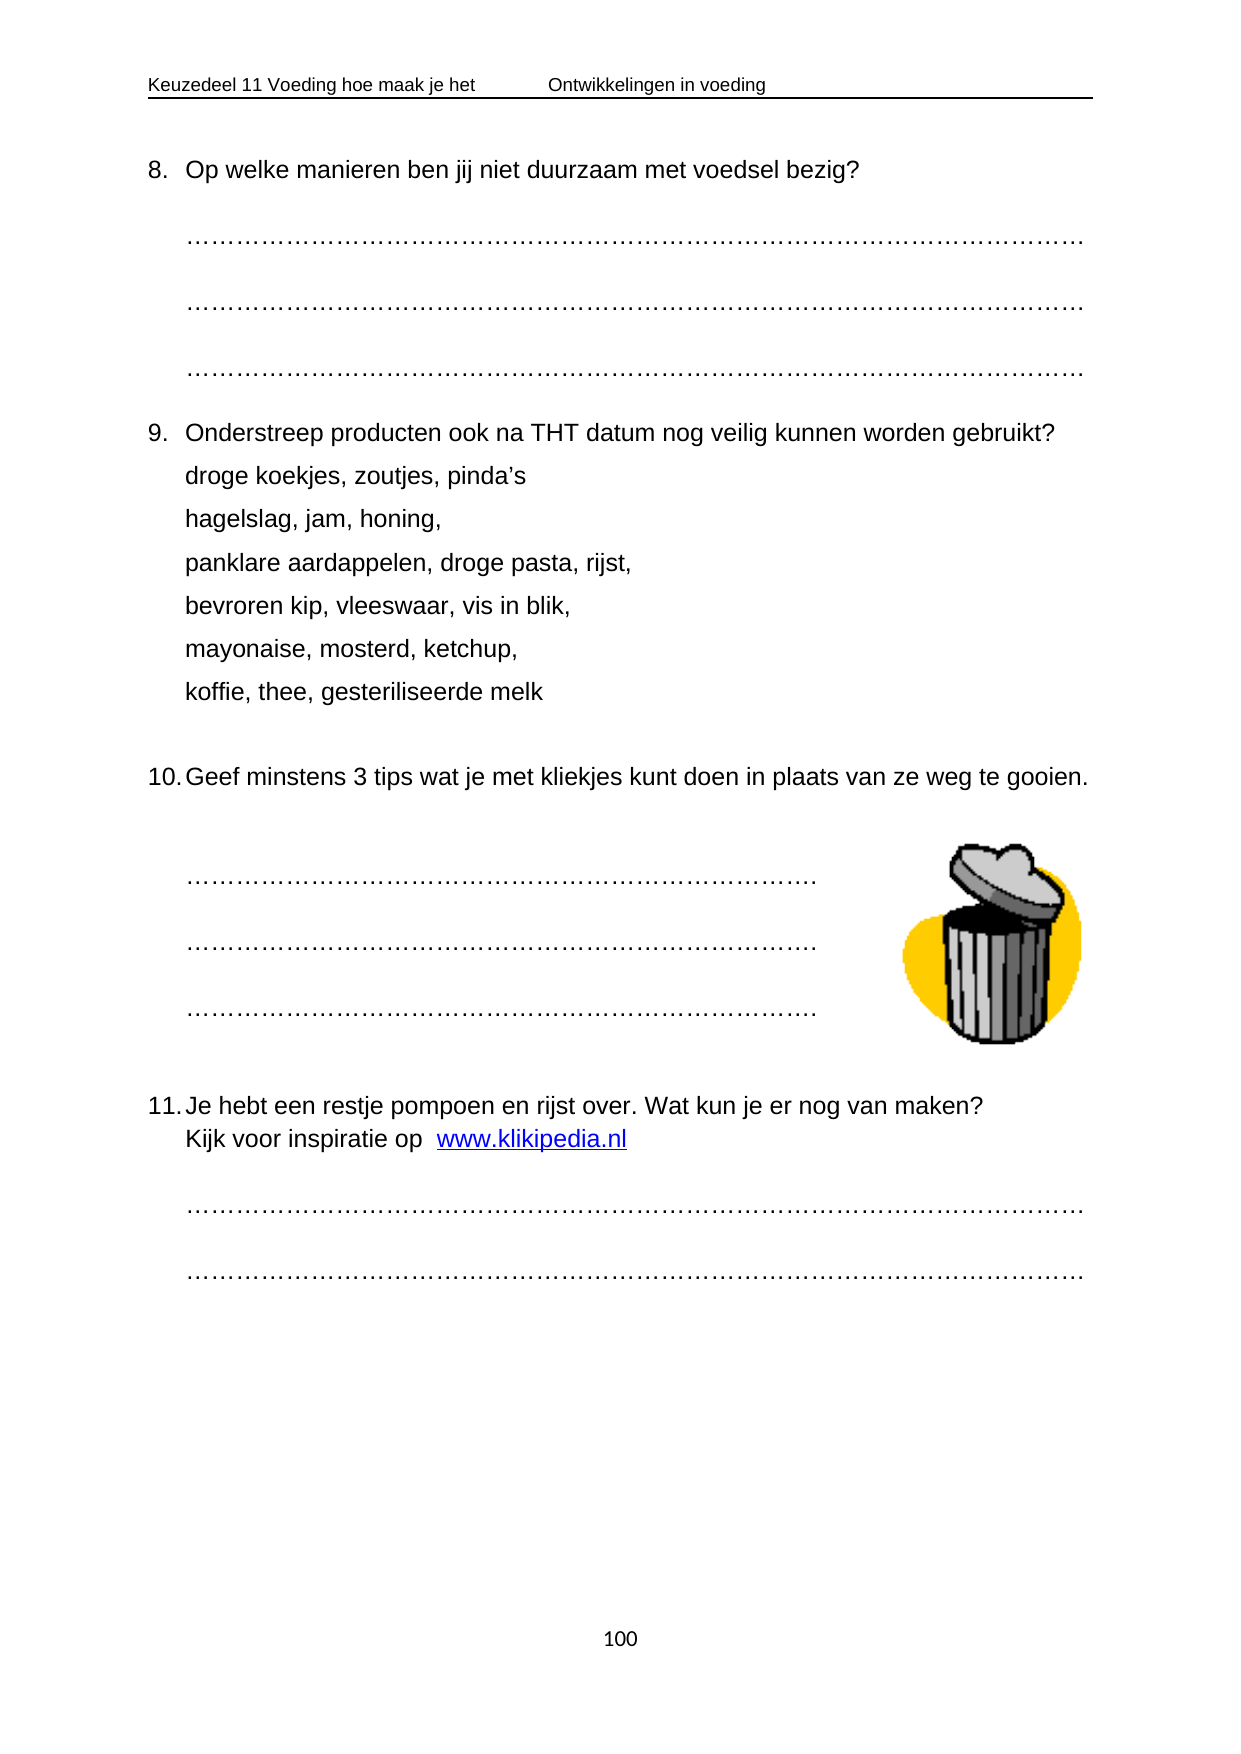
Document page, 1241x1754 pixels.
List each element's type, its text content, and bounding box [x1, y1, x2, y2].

list Je hebt een restje pompoen en rijst over. Wat kun je er nog van maken? Kijk voor inspiratie op www.klikipedia.nl ……………………………………………………………………………………………… ……………………………………………………………………………………………… [148, 1091, 1093, 1351]
list Onderstreep producten ook na THT datum nog veilig kunnen worden gebruikt? droge koekjes, zoutjes, pinda’s hagelslag, jam, honing, panklare aardappelen, droge pasta, rijst, bevroren kip, vleeswaar, vis in blik, mayonaise, mosterd, ketchup, koffie, thee, gesteriliseerde melk [148, 418, 1093, 748]
list Geef minstens 3 tips wat je met kliekjes kunt doen in plaats van ze weg te gooien. …………………………………………………………………. …………………………………………………………………. …………………………………………………………………. [148, 762, 1093, 1087]
list Op welke manieren ben jij niet duurzaam met voedsel bezig? ……………………………………………………………………………………………… ……………………………………………………………………………………………… ……………………………………………………………………………………………… [148, 155, 1093, 414]
picture [873, 827, 1112, 1058]
